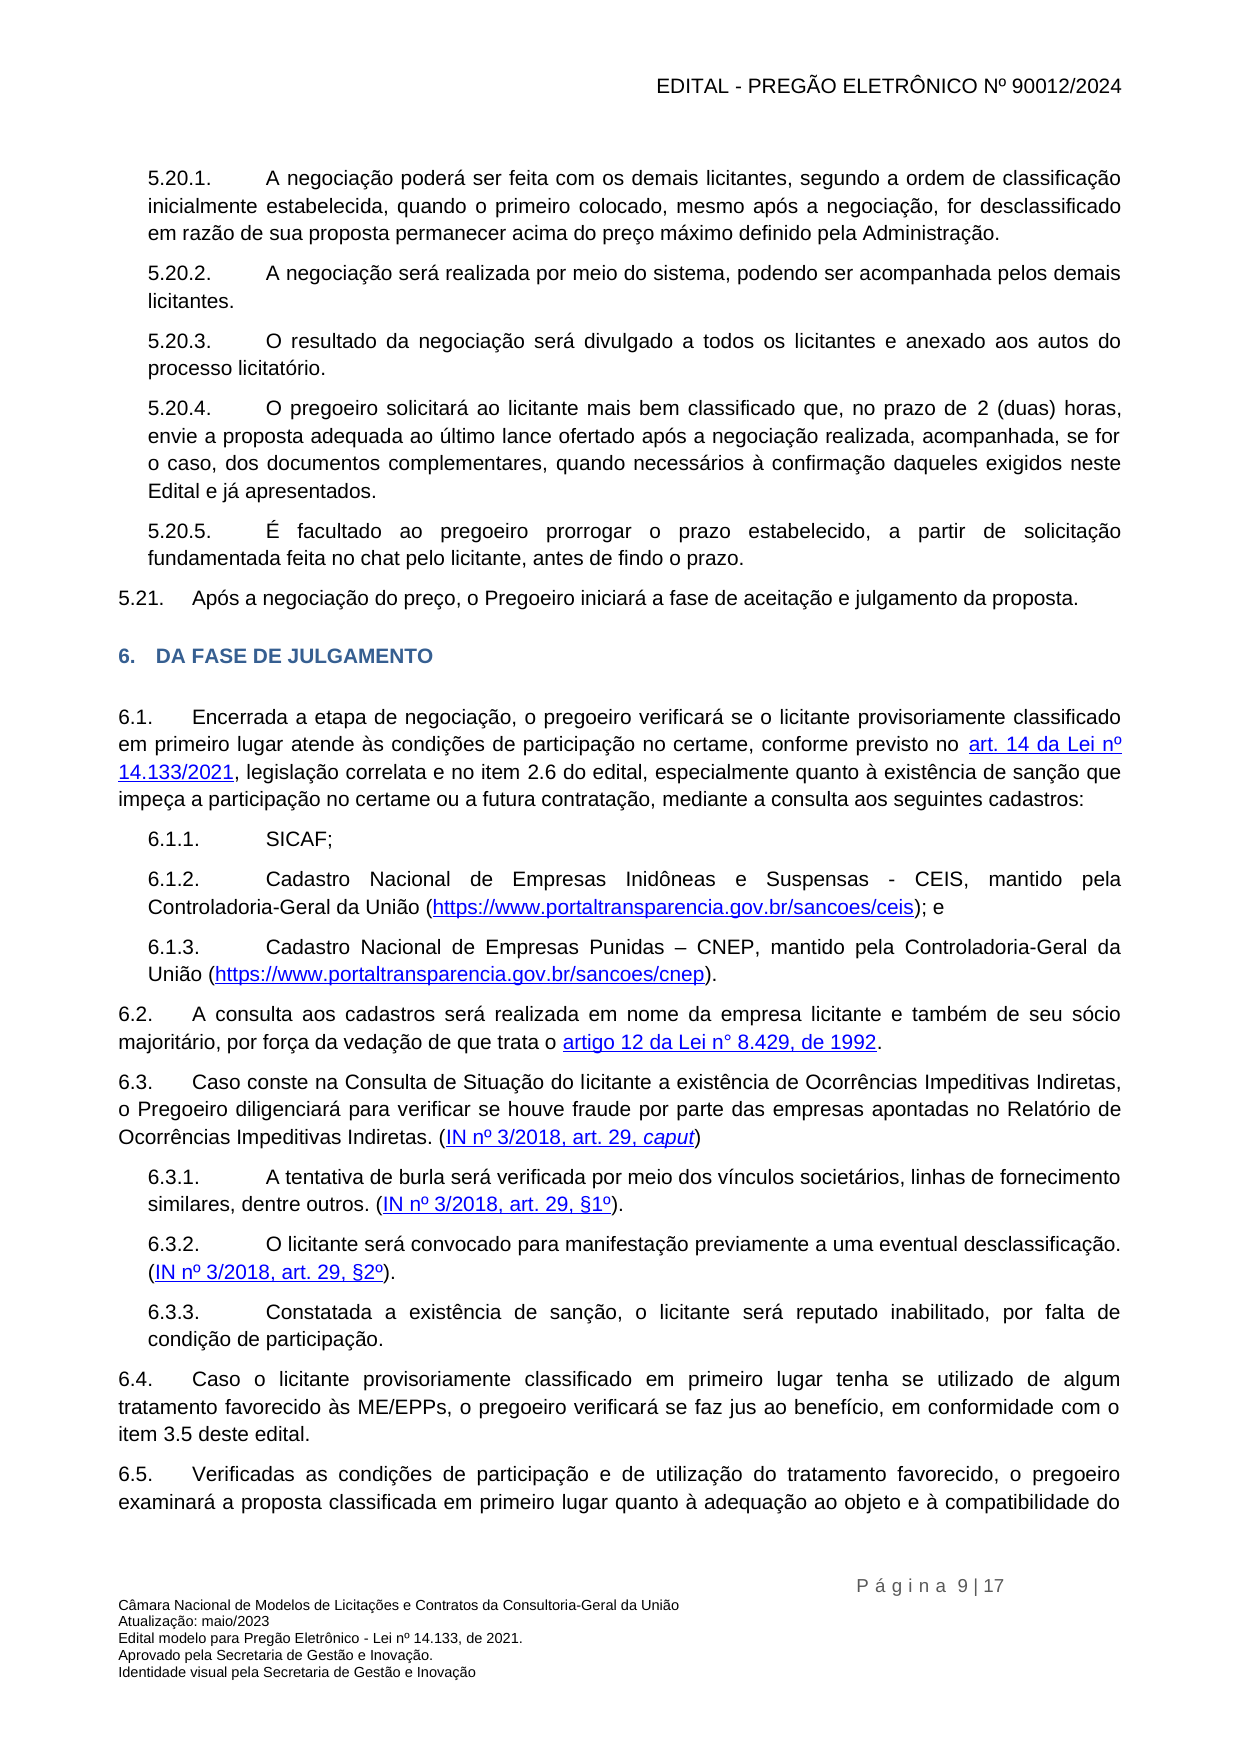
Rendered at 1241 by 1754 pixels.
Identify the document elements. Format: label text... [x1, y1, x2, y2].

text O pregoeiro solicitará ao licitante mais bem classificado que, no prazo de 2 (duas) horas, envie a proposta adequada ao último lance ofertado após a negociação realizada, acompanhada, se for o caso, dos documentos complementares, quando necessários à confirmação daqueles exigidos neste Edital e já apresentados. [148, 396, 1122, 502]
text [118, 1462, 1122, 1513]
text Cadastro Nacional de Empresas Inidôneas e Suspensas - CEIS, mantido pela Controladoria-Geral da União (https://www.portaltransparencia.gov.br/sancoes/ceis); e [148, 867, 1122, 918]
text Caso conste na Consulta de Situação do licitante a existência de Ocorrências Impeditivas Indiretas, o Pregoeiro diligenciará para verificar se houve fraude por parte das empresas apontadas no Relatório de Ocorrências Impeditivas Indiretas. (IN nº 3/2018, art. 29, caput) [118, 1069, 1122, 1148]
text O licitante será convocado para manifestação previamente a uma eventual desclassificação. (IN nº 3/2018, art. 29, §2º). [148, 1232, 1122, 1283]
text A negociação poderá ser feita com os demais licitantes, segundo a ordem de classificação inicialmente estabelecida, quando o primeiro colocado, mesmo após a negociação, for desclassificado em razão de sua proposta permanecer acima do preço máximo definido pela Administração. [148, 166, 1122, 245]
text SICAF; [148, 827, 1122, 851]
text DA FASE DE JULGAMENTO [118, 643, 1122, 667]
text O resultado da negociação será divulgado a todos os licitantes e anexado aos autos do processo licitatório. [148, 328, 1122, 380]
text A tentativa de burla será verificada por meio dos vínculos societários, linhas de fornecimento similares, dentre outros. (IN nº 3/2018, art. 29, §1º). [148, 1164, 1122, 1216]
text Caso o licitante provisoriamente classificado em primeiro lugar tenha se utilizado de algum tratamento favorecido às ME/EPPs, o pregoeiro verificará se faz jus ao benefício, em conformidade com o item 3.5 deste edital. [118, 1367, 1122, 1446]
text A negociação será realizada por meio do sistema, podendo ser acompanhada pelos demais licitantes. [148, 261, 1122, 312]
text Encerrada a etapa de negociação, o pregoeiro verificará se o licitante provisoriamente classificado em primeiro lugar atende às condições de participação no certame, conforme previsto no art. 14 da Lei nº 14.133/2021, legislação correlata e no item 2.6 do edital, especialmente quanto à existência de sanção que impeça a participação no certame ou a futura contratação, mediante a consulta aos seguintes cadastros: [118, 704, 1122, 811]
text Constatada a existência de sanção, o licitante será reputado inabilitado, por falta de condição de participação. [148, 1299, 1122, 1351]
text A consulta aos cadastros será realizada em nome da empresa licitante e também de seu sócio majoritário, por força da vedação de que trata o artigo 12 da Lei n° 8.429, de 1992. [118, 1002, 1122, 1053]
text Após a negociação do preço, o Pregoeiro iniciará a fase de aceitação e julgamento da proposta. [118, 586, 1122, 610]
text Cadastro Nacional de Empresas Punidas – CNEP, mantido pela Controladoria-Geral da União (https://www.portaltransparencia.gov.br/sancoes/cnep). [148, 934, 1122, 986]
text É facultado ao pregoeiro prorrogar o prazo estabelecido, a partir de solicitação fundamentada feita no chat pelo licitante, antes de findo o prazo. [148, 518, 1122, 570]
